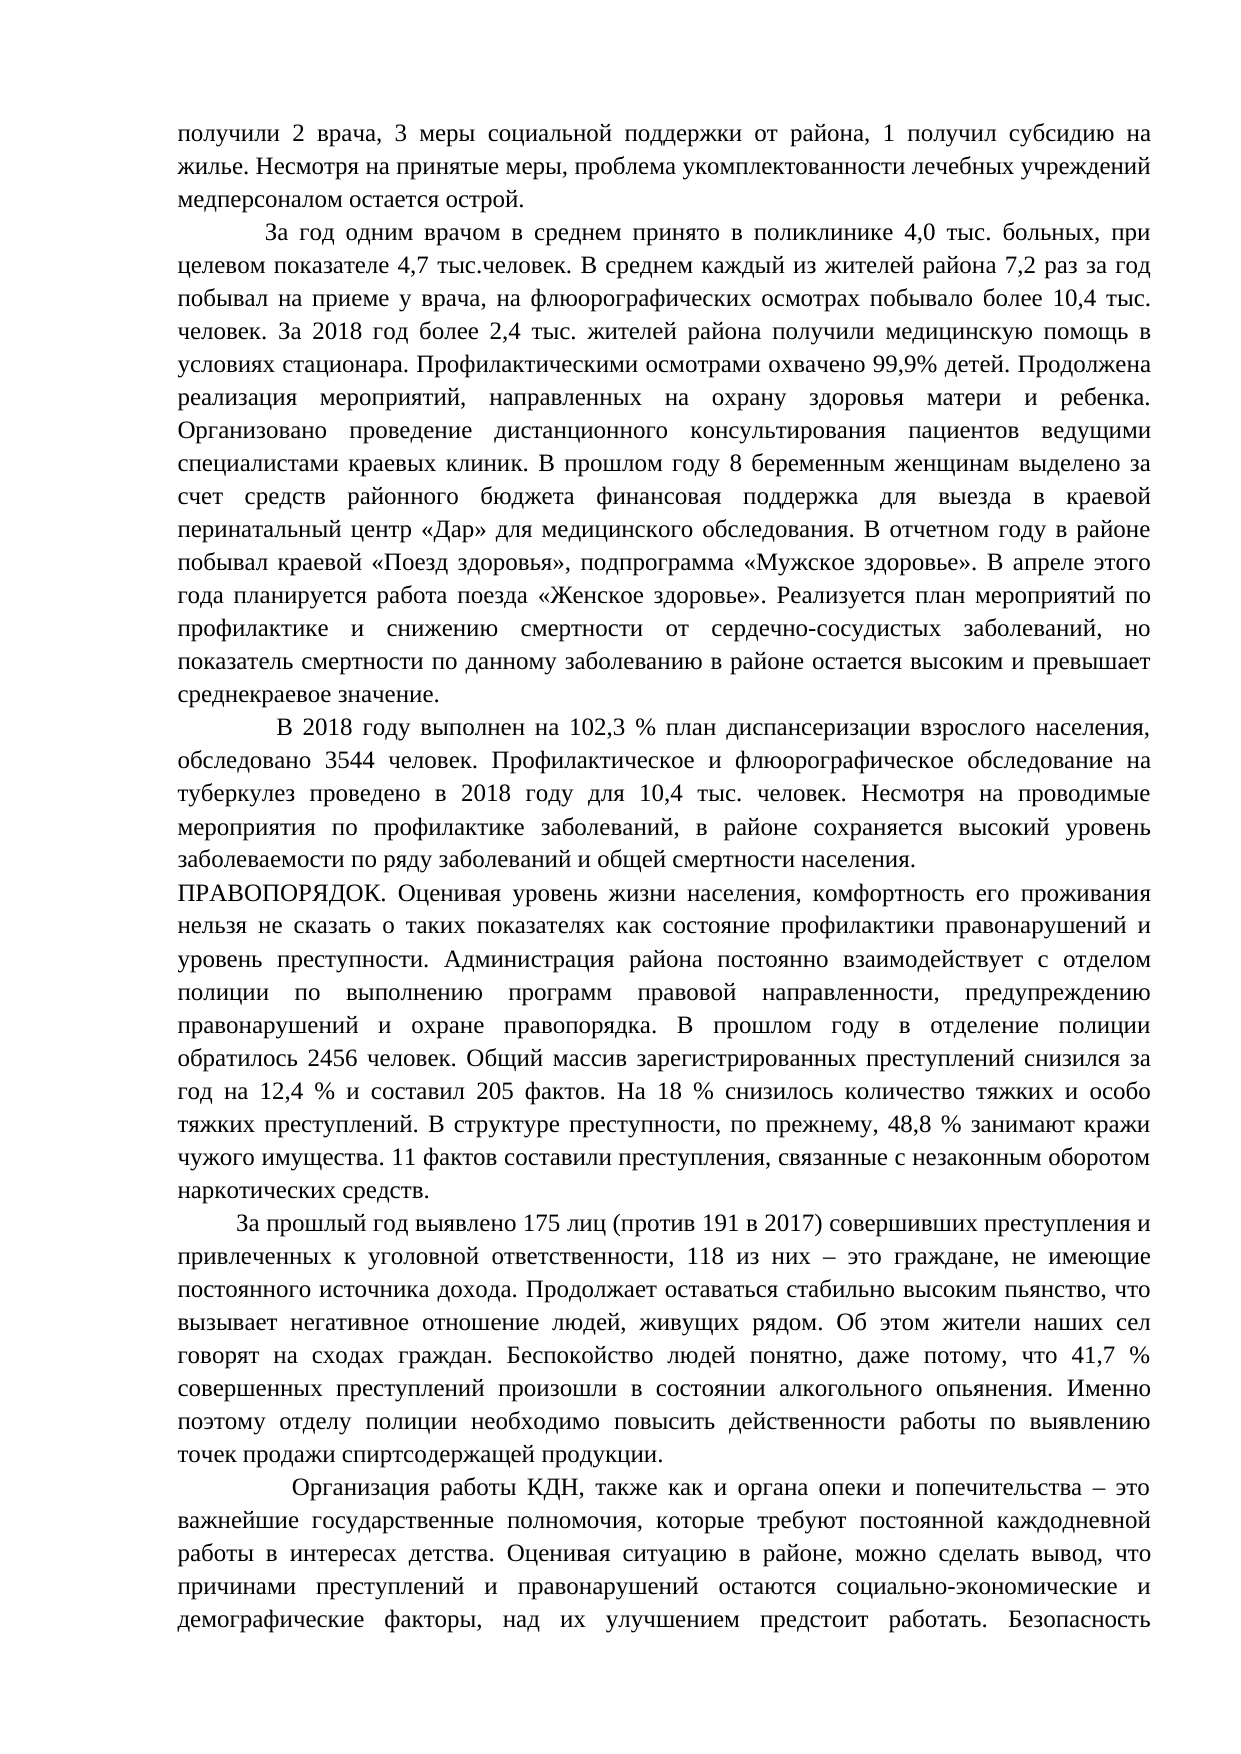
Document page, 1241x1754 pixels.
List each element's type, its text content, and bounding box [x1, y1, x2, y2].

text ПРАВОПОРЯДОК. Оценивая уровень жизни населения, комфортность его проживания нельзя не сказать о таких показателях как состояние профилактики правонарушений и уровень преступности. Администрация района постоянно взаимодействует с отделом полиции по выполнению программ правовой направленности, предупреждению правонарушений и охране правопорядка. В прошлом году в отделение полиции обратилось 2456 человек. Общий массив зарегистрированных преступлений снизился за год на 12,4 % и составил 205 фактов. На 18 % снизилось количество тяжких и особо тяжких преступлений. В структуре преступности, по прежнему, 48,8 % занимают кражи чужого имущества. 11 фактов составили преступления, связанные с незаконным оборотом наркотических средств. [177, 878, 1152, 1203]
text За прошлый год выявлено 175 лиц (против 191 в 2017) совершивших преступления и привлеченных к уголовной ответственности, 118 из них – это граждане, не имеющие постоянного источника дохода. Продолжает оставаться стабильно высоким пьянство, что вызывает негативное отношение людей, живущих рядом. Об этом жители наших сел говорят на сходах граждан. Беспокойство людей понятно, даже потому, что 41,7 % совершенных преступлений произошли в состоянии алкогольного опьянения. Именно поэтому отделу полиции необходимо повысить действенности работы по выявлению точек продажи спиртсодержащей продукции. [177, 1208, 1152, 1468]
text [177, 118, 1152, 213]
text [177, 1472, 1152, 1633]
text В 2018 году выполнен на 102,3 % план диспансеризации взрослого населения, обследовано 3544 человек. Профилактическое и флюорографическое обследование на туберкулез проведено в 2018 году для 10,4 тыс. человек. Несмотря на проводимые мероприятия по профилактике заболеваний, в районе сохраняется высокий уровень заболеваемости по ряду заболеваний и общей смертности населения. [177, 712, 1152, 873]
text За год одним врачом в среднем принято в поликлинике 4,0 тыс. больных, при целевом показателе 4,7 тыс.человек. В среднем каждый из жителей района 7,2 раз за год побывал на приеме у врача, на флюорографических осмотрах побывало более 10,4 тыс. человек. За 2018 год более 2,4 тыс. жителей района получили медицинскую помощь в условиях стационара. Профилактическими осмотрами охвачено 99,9% детей. Продолжена реализация мероприятий, направленных на охрану здоровья матери и ребенка. Организовано проведение дистанционного консультирования пациентов ведущими специалистами краевых клиник. В прошлом году 8 беременным женщинам выделено за счет средств районного бюджета финансовая поддержка для выезда в краевой перинатальный центр «Дар» для медицинского обследования. В отчетном году в районе побывал краевой «Поезд здоровья», подпрограмма «Мужское здоровье». В апреле этого года планируется работа поезда «Женское здоровье». Реализуется план мероприятий по профилактике и снижению смертности от сердечно-сосудистых заболеваний, но показатель смертности по данному заболеванию в районе остается высоким и превышает среднекраевое значение. [177, 217, 1152, 708]
